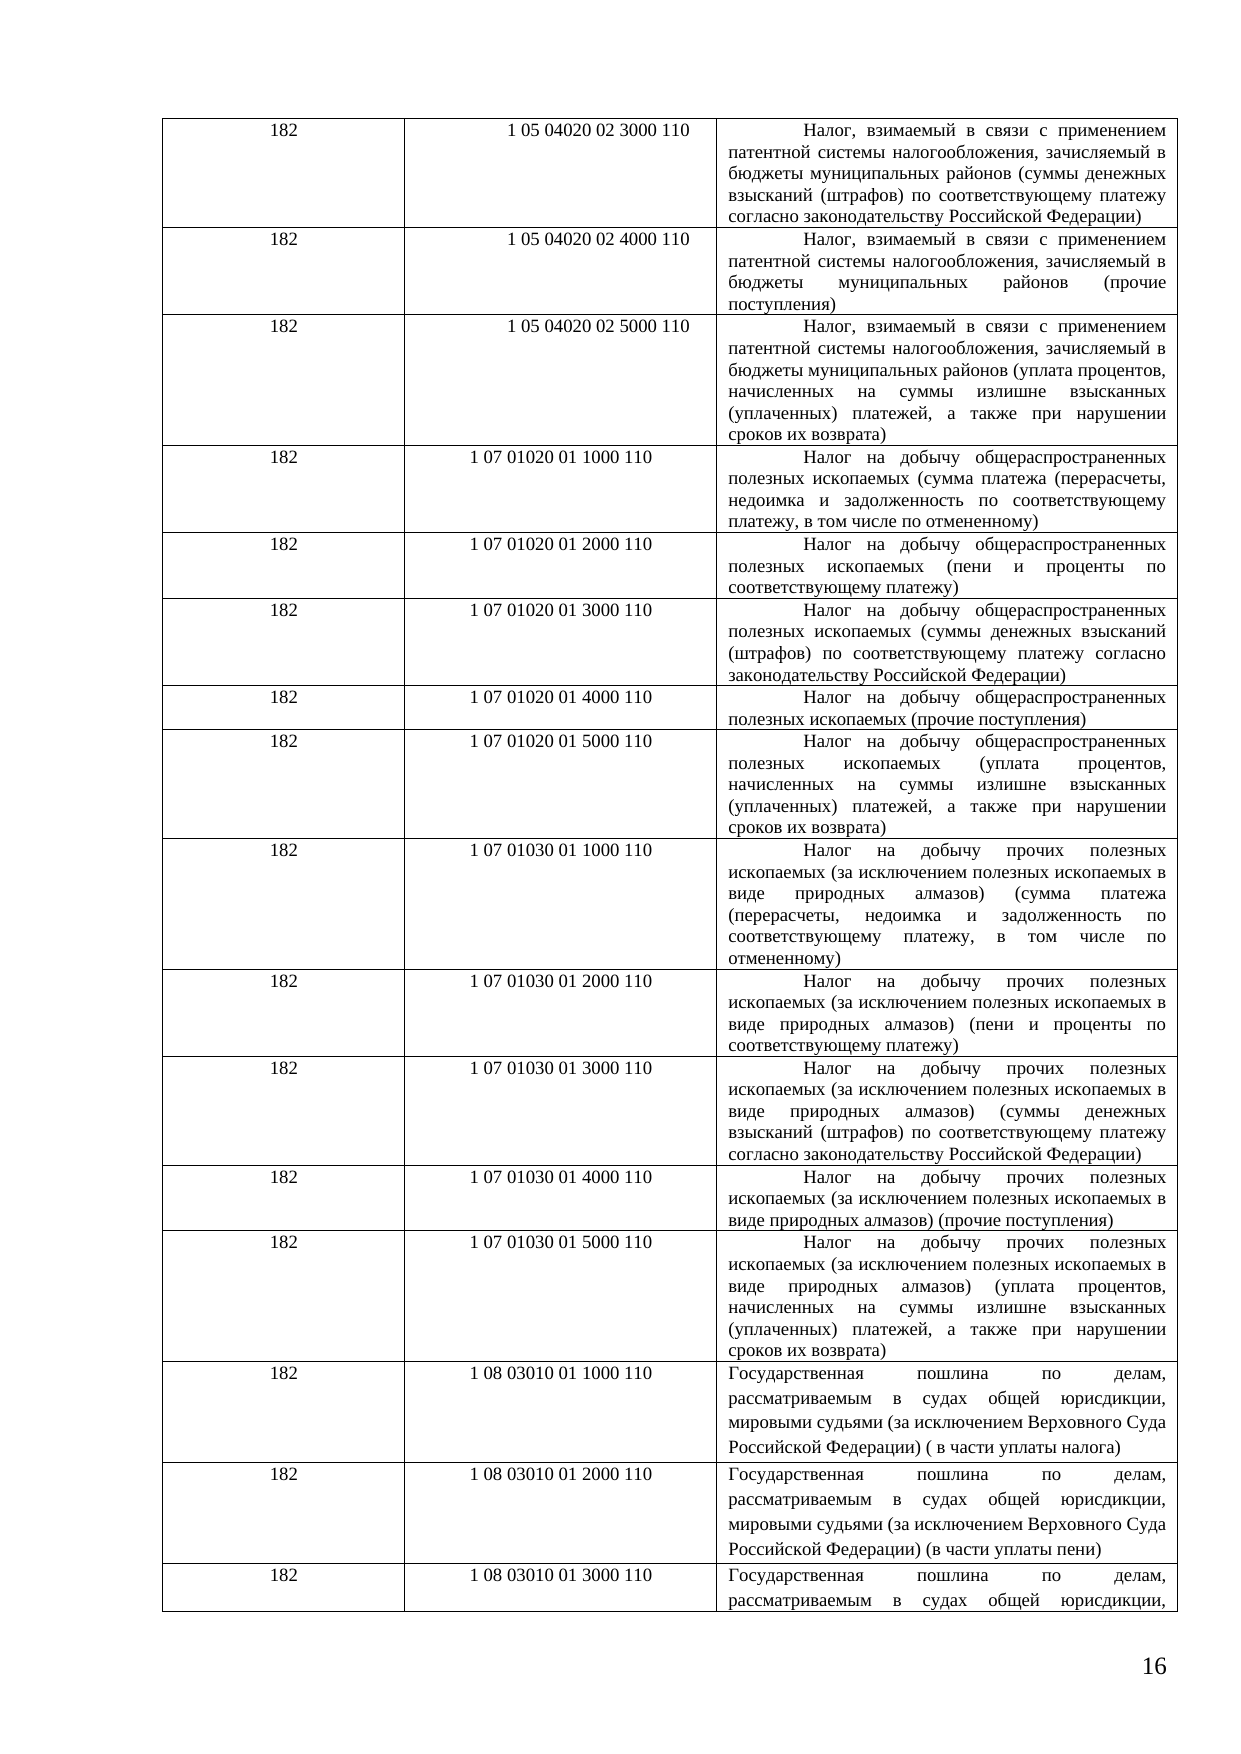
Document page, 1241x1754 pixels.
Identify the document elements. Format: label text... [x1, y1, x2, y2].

table_cell 1 07 01020 01 4000 110 [405, 686, 716, 729]
table_cell 1 07 01020 01 2000 110 [405, 533, 716, 598]
table_cell 182 [163, 1463, 404, 1563]
table_cell 1 07 01030 01 3000 110 [405, 1057, 716, 1164]
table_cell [717, 1564, 1177, 1611]
table_cell Налог, взимаемый в связи с применением патентной системы налогообложения, зачисляемый в бюджеты муниципальных районов (суммы денежных взысканий (штрафов) по соответствующему платежу согласно законодательству Российской Федерации) [717, 119, 1177, 227]
table_cell 182 [163, 315, 404, 445]
table_cell 1 05 04020 02 4000 110 [405, 228, 716, 314]
table_cell Налог на добычу общераспространенных полезных ископаемых (суммы денежных взысканий (штрафов) по соответствующему платежу согласно законодательству Российской Федерации) [717, 599, 1177, 685]
table_cell 182 [163, 446, 404, 532]
table_cell 1 07 01030 01 1000 110 [405, 839, 716, 968]
table_cell Налог на добычу прочих полезных ископаемых (за исключением полезных ископаемых в виде природных алмазов) (уплата процентов, начисленных на суммы излишне взысканных (уплаченных) платежей, а также при нарушении сроков их возврата) [717, 1231, 1177, 1361]
table_cell Налог на добычу общераспространенных полезных ископаемых (сумма платежа (перерасчеты, недоимка и задолженность по соответствующему платежу, в том числе по отмененному) [717, 446, 1177, 532]
table_cell 1 07 01030 01 5000 110 [405, 1231, 716, 1361]
table_cell Государственная пошлина по делам, рассматриваемым в судах общей юрисдикции, мировыми судьями (за исключением Верховного Суда Российской Федерации) (в части уплаты пени) [717, 1463, 1177, 1563]
table_cell 182 [163, 119, 404, 227]
table_cell 1 05 04020 02 5000 110 [405, 315, 716, 445]
table_cell 182 [163, 1231, 404, 1361]
table_cell 182 [163, 1362, 404, 1462]
table_cell Государственная пошлина по делам, рассматриваемым в судах общей юрисдикции, мировыми судьями (за исключением Верховного Суда Российской Федерации) ( в части уплаты налога) [717, 1362, 1177, 1462]
table_cell 182 [163, 730, 404, 838]
table_cell 182 [163, 1057, 404, 1164]
table_cell 182 [163, 533, 404, 598]
table_cell 182 [163, 839, 404, 968]
table_cell 1 07 01030 01 4000 110 [405, 1166, 716, 1230]
table_cell 1 08 03010 01 1000 110 [405, 1362, 716, 1462]
table_cell 1 07 01020 01 3000 110 [405, 599, 716, 685]
table_cell 1 07 01020 01 1000 110 [405, 446, 716, 532]
table_cell 182 [163, 1564, 404, 1611]
table_cell 182 [163, 228, 404, 314]
table_cell 182 [163, 1166, 404, 1230]
table_cell Налог на добычу общераспространенных полезных ископаемых (пени и проценты по соответствующему платежу) [717, 533, 1177, 598]
table_cell Налог на добычу прочих полезных ископаемых (за исключением полезных ископаемых в виде природных алмазов) (сумма платежа (перерасчеты, недоимка и задолженность по соответствующему платежу, в том числе по отмененному) [717, 839, 1177, 968]
table_cell 1 05 04020 02 3000 110 [405, 119, 716, 227]
table_cell Налог на добычу общераспространенных полезных ископаемых (прочие поступления) [717, 686, 1177, 729]
table_cell 182 [163, 599, 404, 685]
table_cell Налог, взимаемый в связи с применением патентной системы налогообложения, зачисляемый в бюджеты муниципальных районов (уплата процентов, начисленных на суммы излишне взысканных (уплаченных) платежей, а также при нарушении сроков их возврата) [717, 315, 1177, 445]
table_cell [405, 1564, 716, 1611]
table_cell Налог на добычу прочих полезных ископаемых (за исключением полезных ископаемых в виде природных алмазов) (суммы денежных взысканий (штрафов) по соответствующему платежу согласно законодательству Российской Федерации) [717, 1057, 1177, 1164]
table_cell Налог на добычу общераспространенных полезных ископаемых (уплата процентов, начисленных на суммы излишне взысканных (уплаченных) платежей, а также при нарушении сроков их возврата) [717, 730, 1177, 838]
table_cell Налог, взимаемый в связи с применением патентной системы налогообложения, зачисляемый в бюджеты муниципальных районов (прочие поступления) [717, 228, 1177, 314]
table_cell 1 07 01030 01 2000 110 [405, 970, 716, 1056]
table_cell 1 07 01020 01 5000 110 [405, 730, 716, 838]
table_cell 1 08 03010 01 2000 110 [405, 1463, 716, 1563]
table_cell 182 [163, 970, 404, 1056]
table_cell Налог на добычу прочих полезных ископаемых (за исключением полезных ископаемых в виде природных алмазов) (пени и проценты по соответствующему платежу) [717, 970, 1177, 1056]
table_cell Налог на добычу прочих полезных ископаемых (за исключением полезных ископаемых в виде природных алмазов) (прочие поступления) [717, 1166, 1177, 1230]
table_cell 182 [163, 686, 404, 729]
